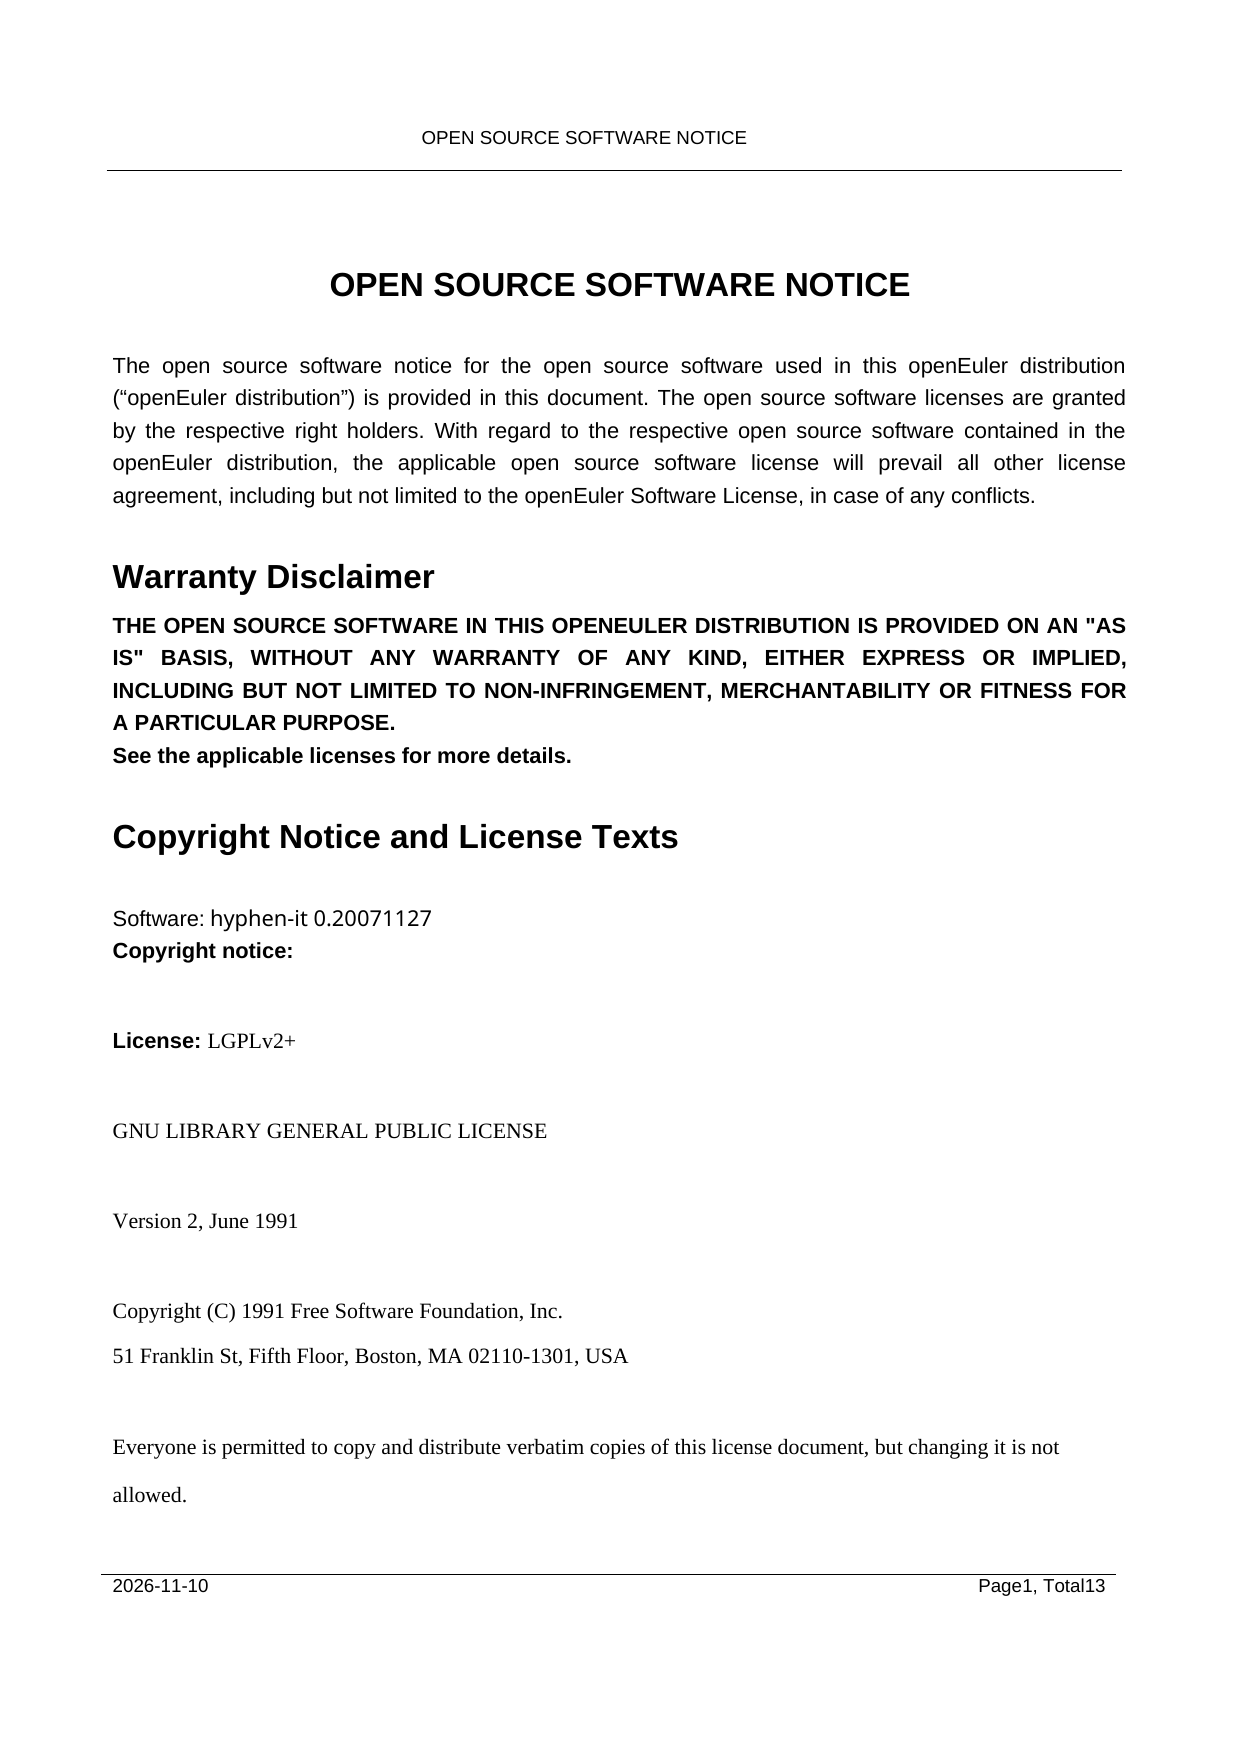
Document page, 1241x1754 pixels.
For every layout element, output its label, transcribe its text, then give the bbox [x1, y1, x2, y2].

text Everyone is permitted to copy and distribute verbatim copies of this license document, but changing it is not allowed. [112, 1430, 1128, 1511]
text THE OPEN SOURCE SOFTWARE IN THIS OPENEULER DISTRIBUTION IS PROVIDED ON AN "AS IS" BASIS, WITHOUT ANY WARRANTY OF ANY KIND, EITHER EXPRESS OR IMPLIED, INCLUDING BUT NOT LIMITED TO NON-INFRINGEMENT, MERCHANTABILITY OR FITNESS FOR A PARTICULAR PURPOSE. See the applicable licenses for more details. [112, 609, 1128, 771]
text Copyright Notice and License Texts [112, 804, 1128, 869]
text Copyright (C) 1991 Free Software Foundation, Inc. [112, 1295, 1128, 1327]
text The open source software notice for the open source software used in this openEuler distribution (“openEuler distribution”) is provided in this document. The open source software licenses are granted by the respective right holders. With regard to the respective open source software contained in the openEuler distribution, the applicable open source software license will prevail all other license agreement, including but not limited to the openEuler Software License, in case of any conflicts. [112, 349, 1128, 511]
text OPEN SOURCE SOFTWARE NOTICE [112, 251, 1128, 316]
text License: LGPLv2+ [112, 1024, 1128, 1057]
text Software: hyphen-it 0.20071127 [112, 901, 1128, 934]
text Version 2, June 1991 [112, 1204, 1128, 1237]
text Copyright notice: [112, 934, 1128, 966]
text GNU LIBRARY GENERAL PUBLIC LICENSE [112, 1114, 1128, 1147]
text Warranty Disclaimer [112, 544, 1128, 609]
text 51 Franklin St, Fifth Floor, Boston, MA 02110-1301, USA [112, 1340, 1128, 1372]
